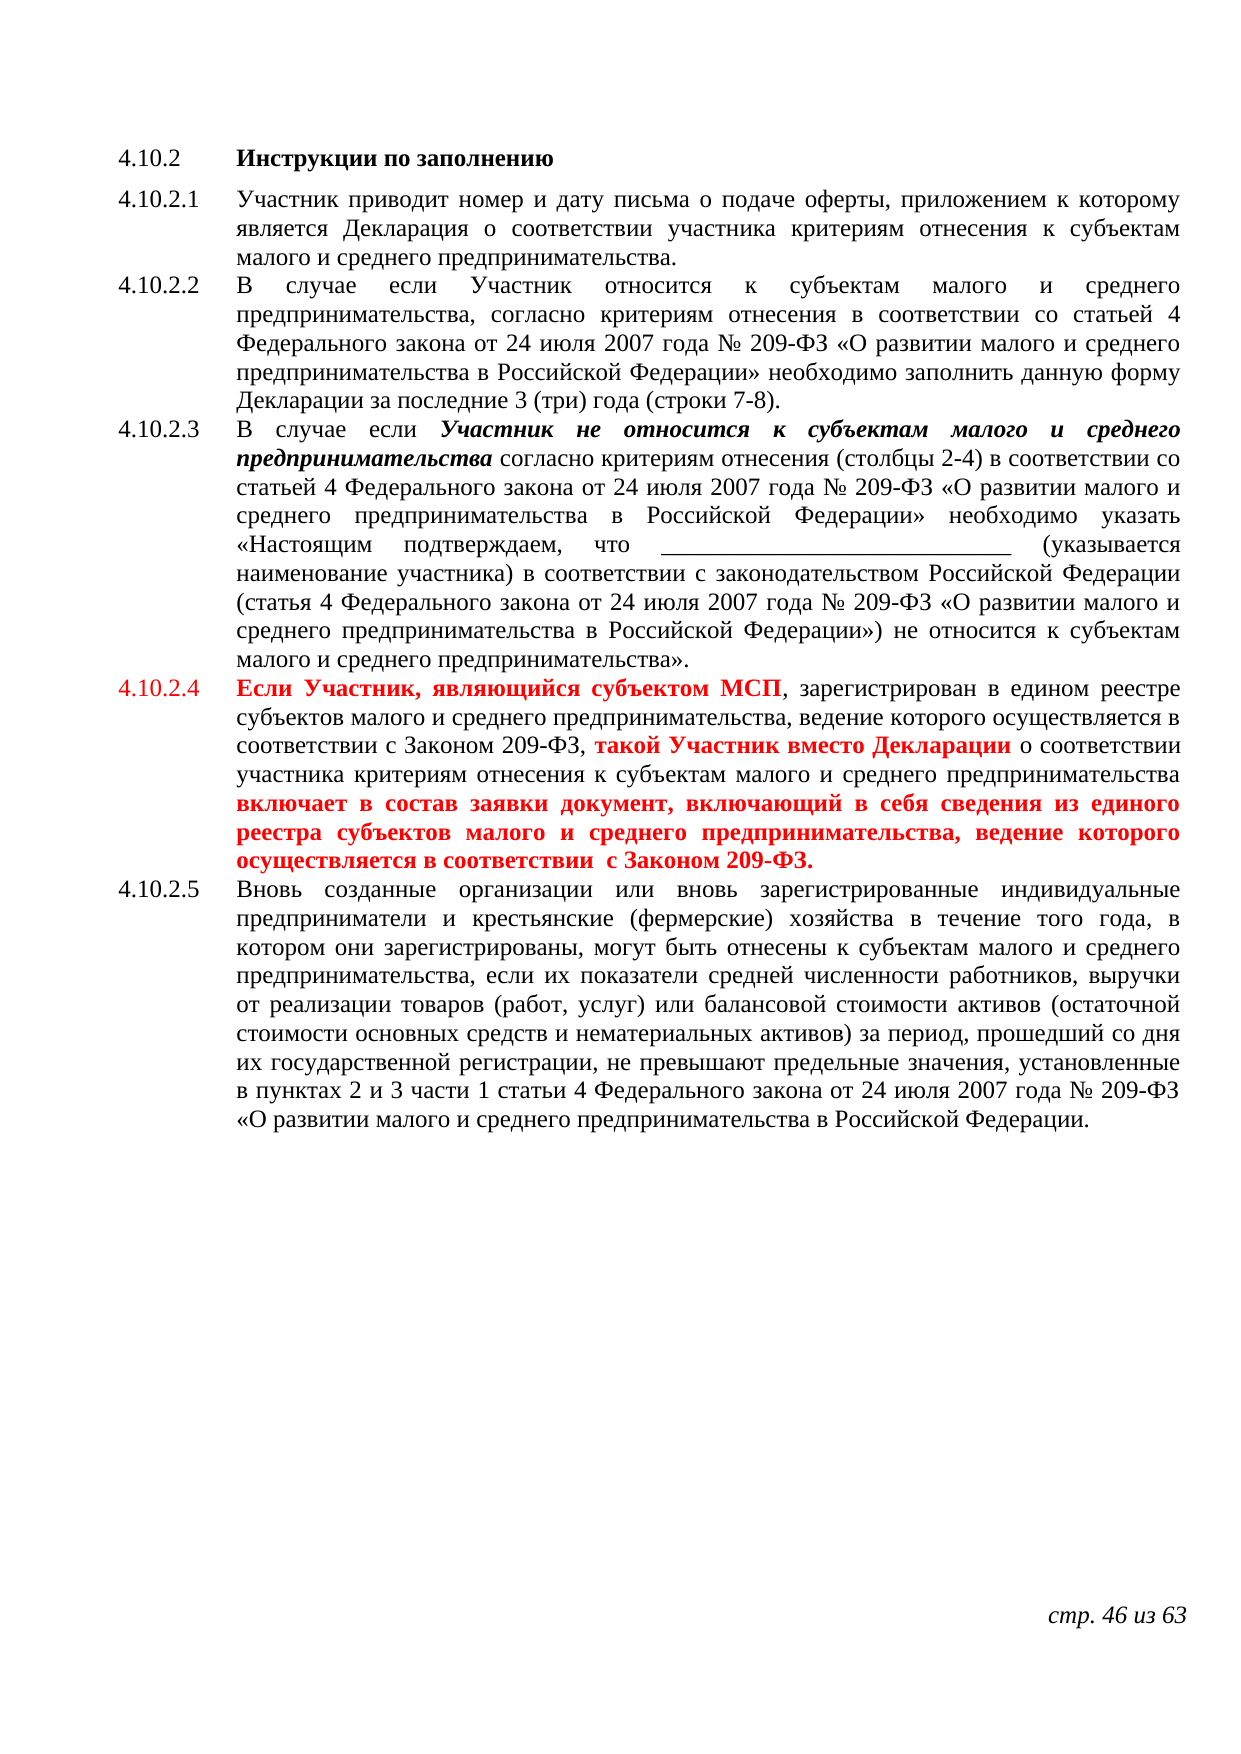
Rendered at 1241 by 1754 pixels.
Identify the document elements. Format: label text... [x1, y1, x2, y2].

list Если Участник, являющийся субъектом МСП, зарегистрирован в едином реестре субъектов малого и среднего предпринимательства, ведение которого осуществляется в соответствии с Законом 209-ФЗ, такой Участник вместо Декларации о соответствии участника критериям отнесения к субъектам малого и среднего предпринимательства включает в состав заявки документ, включающий в себя сведения из единого реестра субъектов малого и среднего предпринимательства, ведение которого осуществляется в соответствии с Законом 209-ФЗ. [118, 673, 1181, 874]
list Участник приводит номер и дату письма о подаче оферты, приложением к которому является Декларация о соответствии участника критериям отнесения к субъектам малого и среднего предпринимательства. [118, 184, 1181, 271]
list Инструкции по заполнению [118, 143, 1181, 172]
list В случае если Участник относится к субъектам малого и среднего предпринимательства, согласно критериям отнесения в соответствии со статьей 4 Федерального закона от 24 июля 2007 года № 209-ФЗ «О развитии малого и среднего предпринимательства в Российской Федерации» необходимо заполнить данную форму Декларации за последние 3 (три) года (строки 7-8). [118, 271, 1181, 414]
list Вновь созданные организации или вновь зарегистрированные индивидуальные предприниматели и крестьянские (фермерские) хозяйства в течение того года, в котором они зарегистрированы, могут быть отнесены к субъектам малого и среднего предпринимательства, если их показатели средней численности работников, выручки от реализации товаров (работ, услуг) или балансовой стоимости активов (остаточной стоимости основных средств и нематериальных активов) за период, прошедший со дня их государственной регистрации, не превышают предельные значения, установленные в пунктах 2 и 3 части 1 статьи 4 Федерального закона от 24 июля 2007 года № 209-ФЗ «О развитии малого и среднего предпринимательства в Российской Федерации. [118, 874, 1181, 1133]
list В случае если Участник не относится к субъектам малого и среднего предпринимательства согласно критериям отнесения (столбцы 2-4) в соответствии со статьей 4 Федерального закона от 24 июля 2007 года № 209-ФЗ «О развитии малого и среднего предпринимательства в Российской Федерации» необходимо указать «Настоящим подтверждаем, что ____________________________ (указывается наименование участника) в соответствии с законодательством Российской Федерации (статья 4 Федерального закона от 24 июля 2007 года № 209-ФЗ «О развитии малого и среднего предпринимательства в Российской Федерации») не относится к субъектам малого и среднего предпринимательства». [118, 414, 1181, 673]
